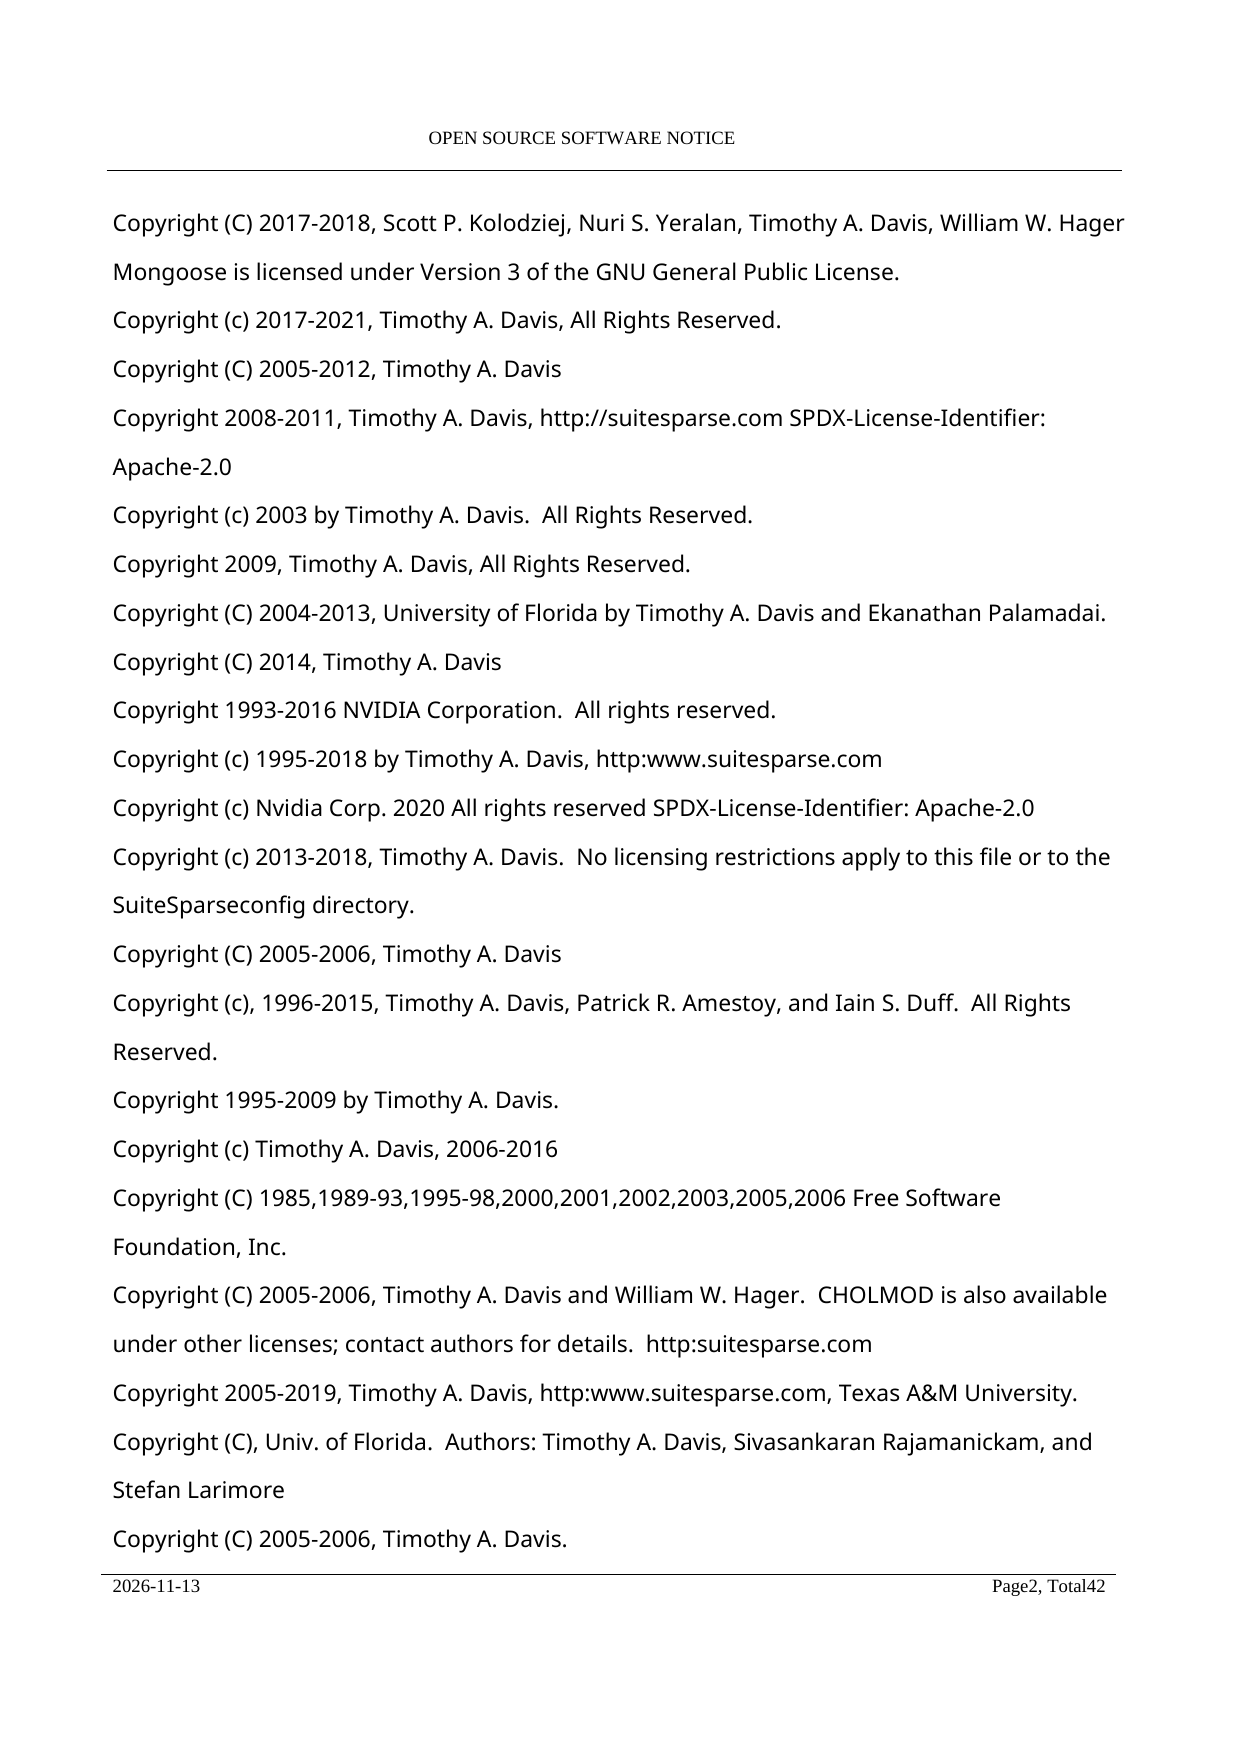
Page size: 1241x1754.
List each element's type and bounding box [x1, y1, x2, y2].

text [112, 206, 1128, 1555]
